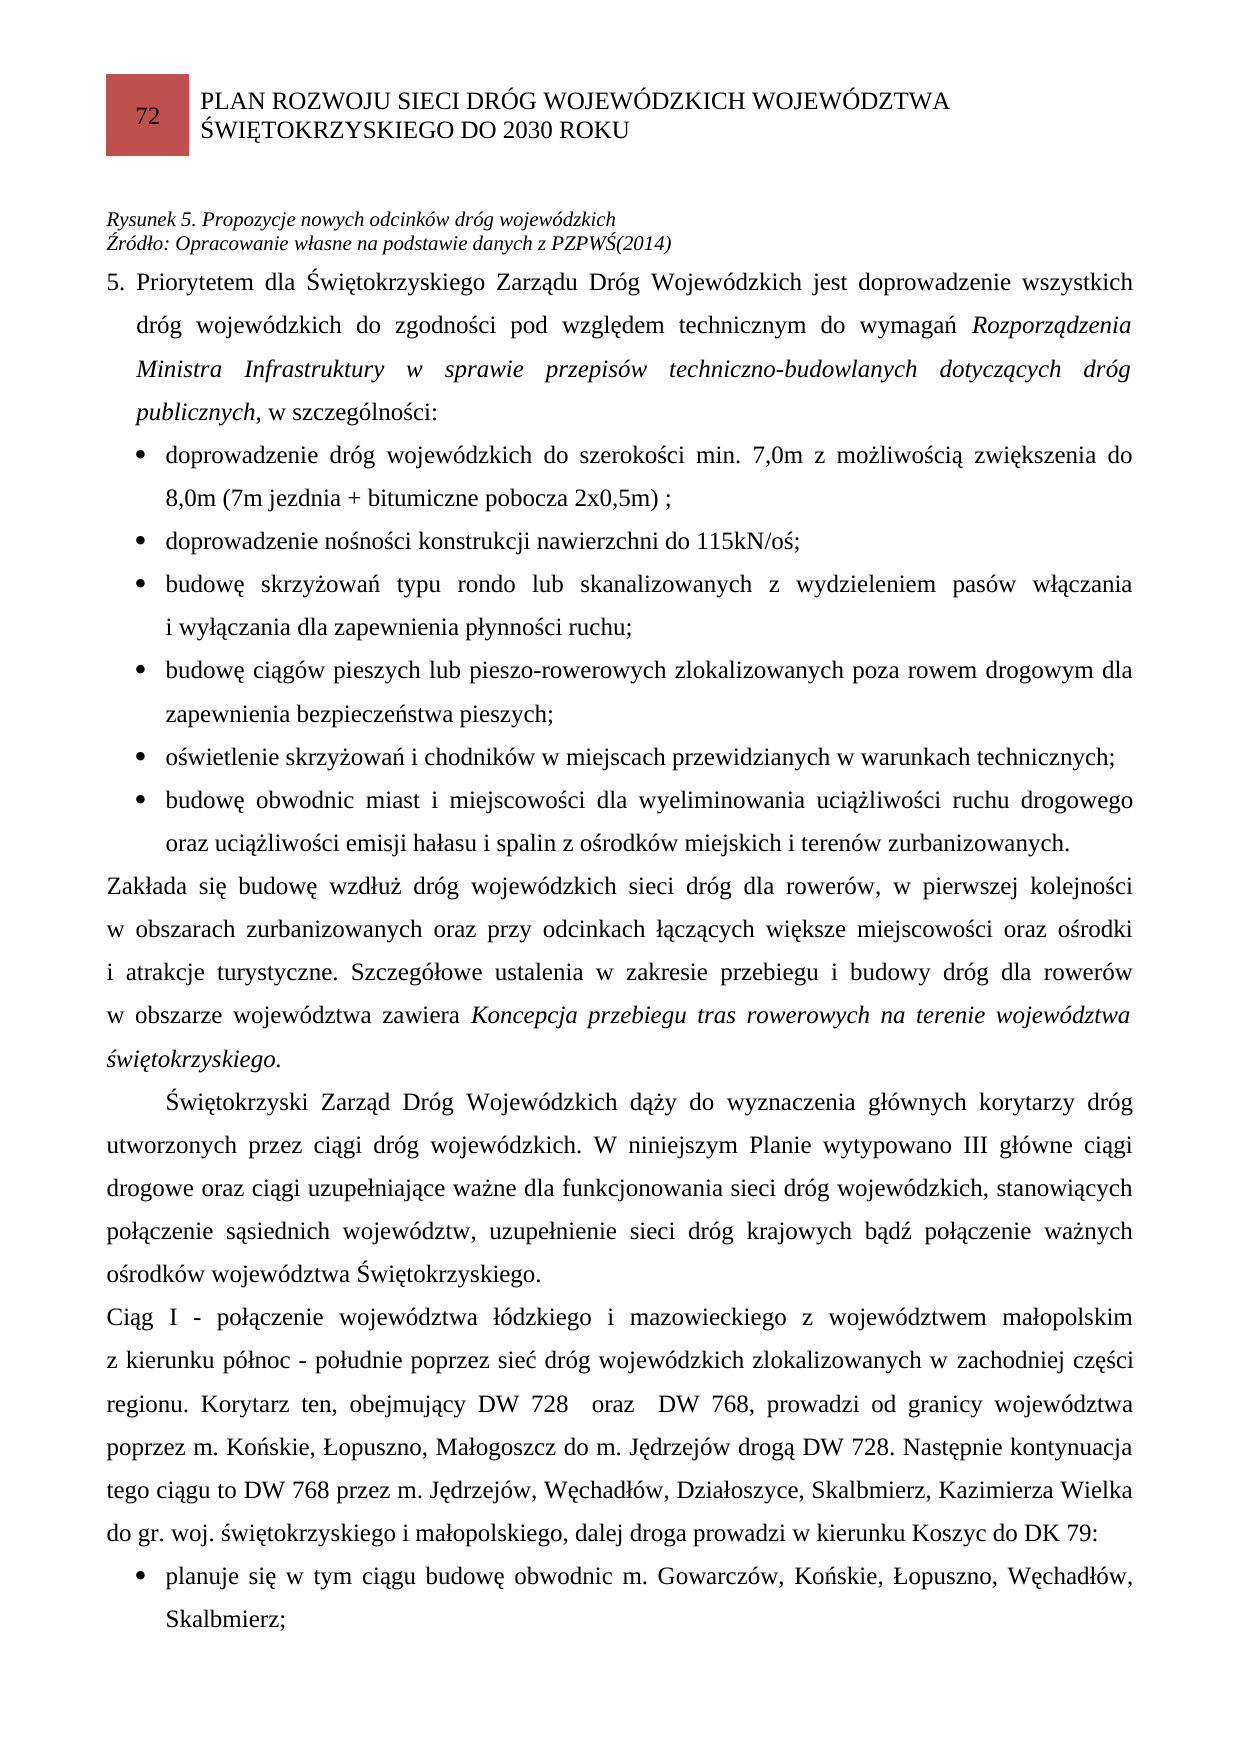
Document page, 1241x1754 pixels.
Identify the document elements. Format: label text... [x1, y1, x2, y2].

list budowę obwodnic miast i miejscowości dla wyeliminowania uciążliwości ruchu drogowego oraz uciążliwości emisji hałasu i spalin z ośrodków miejskich i terenów zurbanizowanych. [136, 785, 1134, 857]
list planuje się w tym ciągu budowę obwodnic m. Gowarczów, Końskie, Łopuszno, Węchadłów, Skalbmierz; [136, 1561, 1134, 1633]
list budowę skrzyżowań typu rondo lub skanalizowanych z wydzieleniem pasów włączania i wyłączania dla zapewnienia płynności ruchu; [136, 569, 1134, 641]
list Priorytetem dla Świętokrzyskiego Zarządu Dróg Wojewódzkich jest doprowadzenie wszystkich dróg wojewódzkich do zgodności pod względem technicznym do wymagań Rozporządzenia Ministra Infrastruktury w sprawie przepisów techniczno-budowlanych dotyczących dróg publicznych, w szczególności: [106, 267, 1134, 426]
text Świętokrzyski Zarząd Dróg Wojewódzkich dąży do wyznaczenia głównych korytarzy dróg utworzonych przez ciągi dróg wojewódzkich. W niniejszym Planie wytypowano III główne ciągi drogowe oraz ciągi uzupełniające ważne dla funkcjonowania sieci dróg wojewódzkich, stanowiących połączenie sąsiednich województw, uzupełnienie sieci dróg krajowych bądź połączenie ważnych ośrodków województwa Świętokrzyskiego. [106, 1087, 1134, 1288]
text Ciąg I - połączenie województwa łódzkiego i mazowieckiego z województwem małopolskim z kierunku północ - południe poprzez sieć dróg wojewódzkich zlokalizowanych w zachodniej części regionu. Korytarz ten, obejmujący DW 728 oraz DW 768, prowadzi od granicy województwa poprzez m. Końskie, Łopuszno, Małogoszcz do m. Jędrzejów drogą DW 728. Następnie kontynuacja tego ciągu to DW 768 przez m. Jędrzejów, Węchadłów, Działoszyce, Skalbmierz, Kazimierza Wielka do gr. woj. świętokrzyskiego i małopolskiego, dalej droga prowadzi w kierunku Koszyc do DK 79: [106, 1302, 1134, 1547]
list budowę ciągów pieszych lub pieszo-rowerowych zlokalizowanych poza rowem drogowym dla zapewnienia bezpieczeństwa pieszych; [136, 656, 1134, 727]
text Rysunek 5. Propozycje nowych odcinków dróg wojewódzkich [106, 207, 1134, 231]
list doprowadzenie nośności konstrukcji nawierzchni do 115kN/oś; [136, 526, 1134, 555]
list oświetlenie skrzyżowań i chodników w miejscach przewidzianych w warunkach technicznych; [136, 742, 1134, 771]
text Zakłada się budowę wzdłuż dróg wojewódzkich sieci dróg dla rowerów, w pierwszej kolejności w obszarach zurbanizowanych oraz przy odcinkach łączących większe miejscowości oraz ośrodki i atrakcje turystyczne. Szczegółowe ustalenia w zakresie przebiegu i budowy dróg dla rowerów w obszarze województwa zawiera Koncepcja przebiegu tras rowerowych na terenie województwa świętokrzyskiego. [106, 871, 1134, 1072]
list doprowadzenie dróg wojewódzkich do szerokości min. 7,0m z możliwością zwiększenia do 8,0m (7m jezdnia + bitumiczne pobocza 2x0,5m) ; [136, 440, 1134, 512]
text Źródło: Opracowanie własne na podstawie danych z PZPWŚ(2014) [106, 231, 1134, 255]
